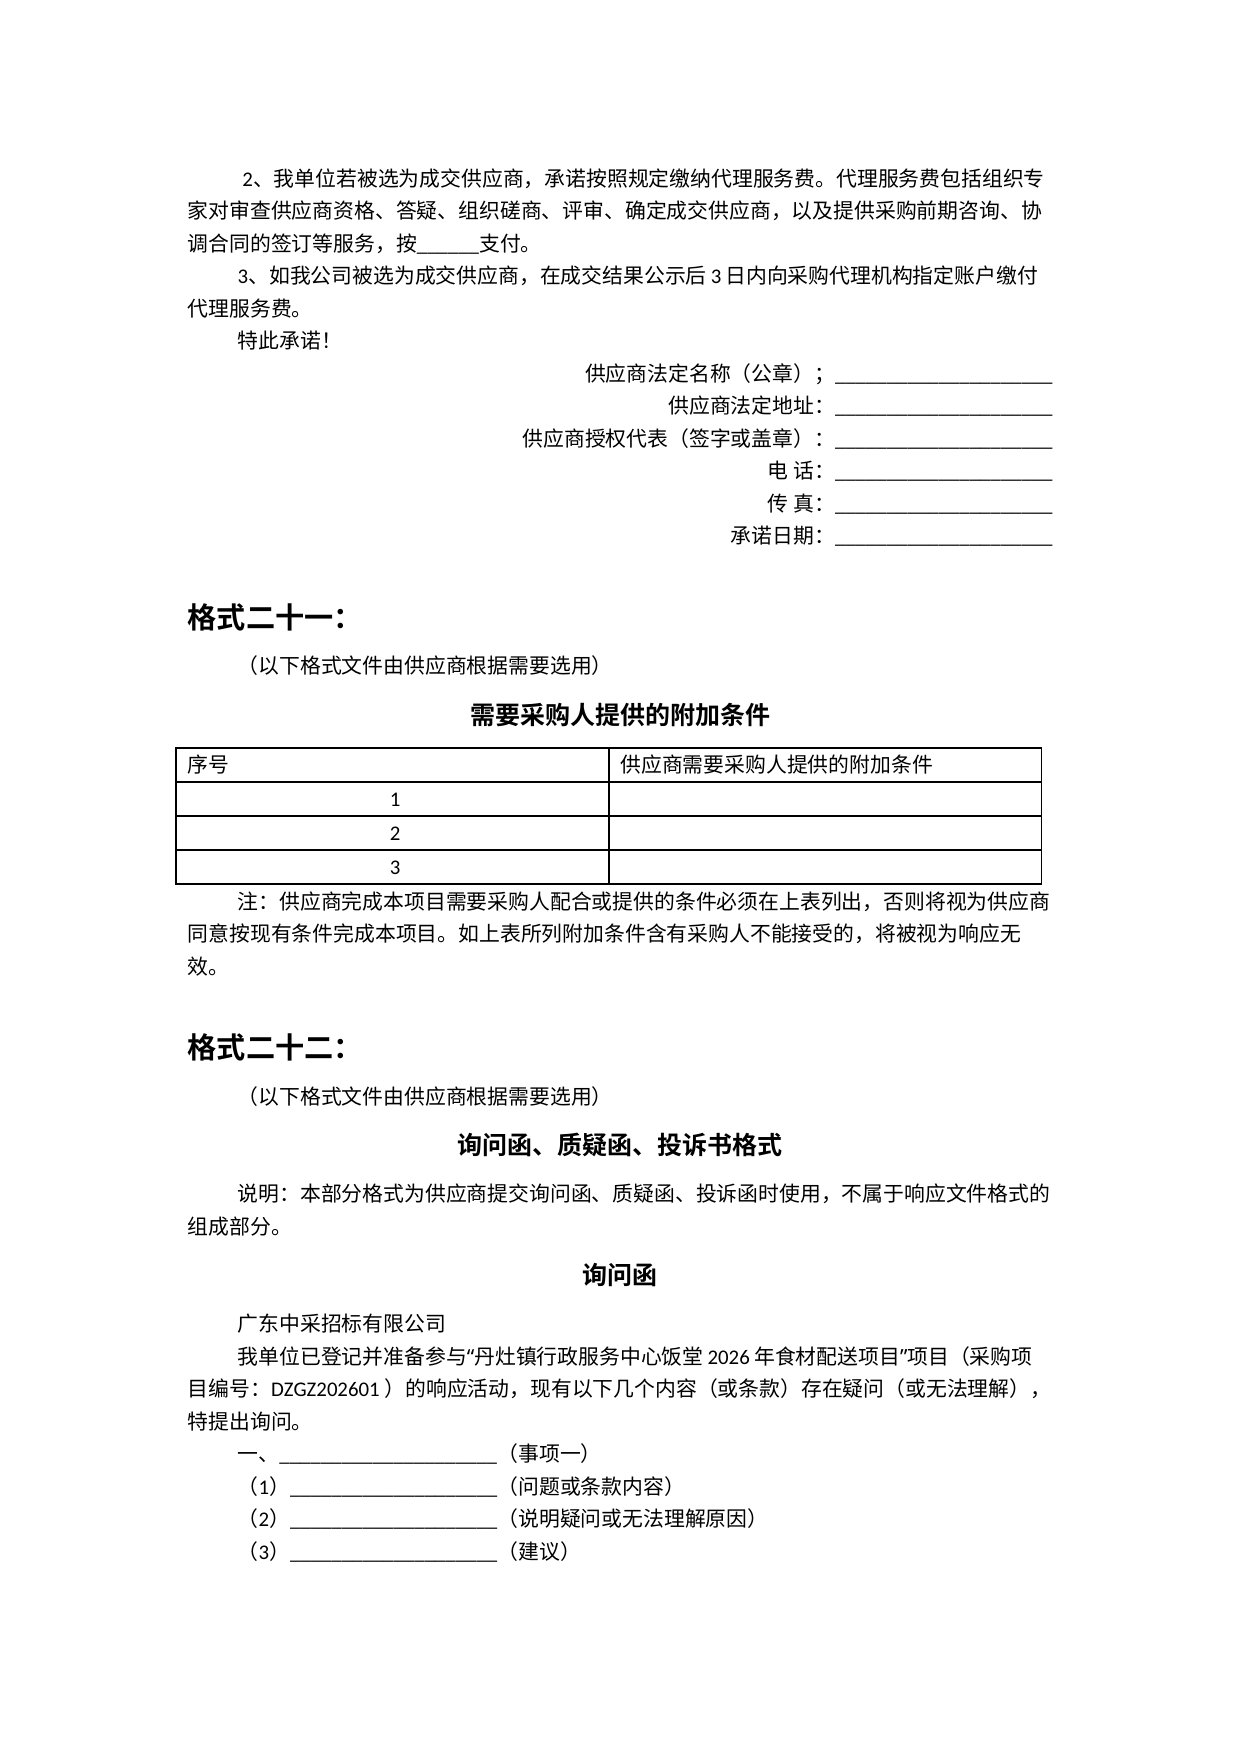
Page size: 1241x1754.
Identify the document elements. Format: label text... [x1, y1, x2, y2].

text （以下格式文件由供应商根据需要选用） [187, 649, 1053, 682]
table_cell [610, 851, 1041, 883]
text 特此承诺！ [187, 324, 1053, 357]
text 一、_____________________（事项一） [187, 1437, 1053, 1470]
text 3、如我公司被选为成交供应商，在成交结果公示后3日内向采购代理机构指定账户缴付代理服务费。 [187, 259, 1053, 324]
text 询问函 [187, 1242, 1053, 1307]
table_cell 3 [177, 851, 608, 883]
text 传 真：_____________________ [187, 487, 1053, 519]
table_header 序号 [177, 749, 608, 781]
text 2、我单位若被选为成交供应商，承诺按照规定缴纳代理服务费。代理服务费包括组织专家对审查供应商资格、答疑、组织磋商、评审、确定成交供应商，以及提供采购前期咨询、协调合同的签订等服务，按______支付。 [187, 162, 1053, 259]
text 供应商授权代表（签字或盖章）：_____________________ [187, 422, 1053, 454]
text 说明：本部分格式为供应商提交询问函、质疑函、投诉函时使用，不属于响应文件格式的组成部分。 [187, 1177, 1053, 1242]
text （2）____________________（说明疑问或无法理解原因） [187, 1502, 1053, 1535]
text 格式二十一： [187, 584, 1053, 649]
text （1）____________________（问题或条款内容） [187, 1470, 1053, 1502]
table_header 供应商需要采购人提供的附加条件 [610, 749, 1041, 781]
text 我单位已登记并准备参与“丹灶镇行政服务中心饭堂2026年食材配送项目”项目（采购项目编号：DZGZ202601 ）的响应活动，现有以下几个内容（或条款）存在疑问（或无法理解），特提出询问。 [187, 1340, 1053, 1437]
table_cell [610, 783, 1041, 815]
text 注：供应商完成本项目需要采购人配合或提供的条件必须在上表列出，否则将视为供应商同意按现有条件完成本项目。如上表所列附加条件含有采购人不能接受的，将被视为响应无效。 [187, 885, 1053, 982]
text （3）____________________（建议） [187, 1535, 1053, 1567]
text 承诺日期：_____________________ [187, 519, 1053, 552]
table_cell 2 [177, 817, 608, 849]
text 格式二十二： [187, 1015, 1053, 1080]
text （以下格式文件由供应商根据需要选用） [187, 1080, 1053, 1112]
table_cell 1 [177, 783, 608, 815]
text 询问函、质疑函、投诉书格式 [187, 1112, 1053, 1177]
text 广东中采招标有限公司 [187, 1307, 1053, 1340]
text 需要采购人提供的附加条件 [187, 682, 1053, 747]
text 电 话：_____________________ [187, 454, 1053, 487]
text 供应商法定地址：_____________________ [187, 389, 1053, 422]
text 供应商法定名称（公章）；_____________________ [187, 357, 1053, 389]
table_cell [610, 817, 1041, 849]
